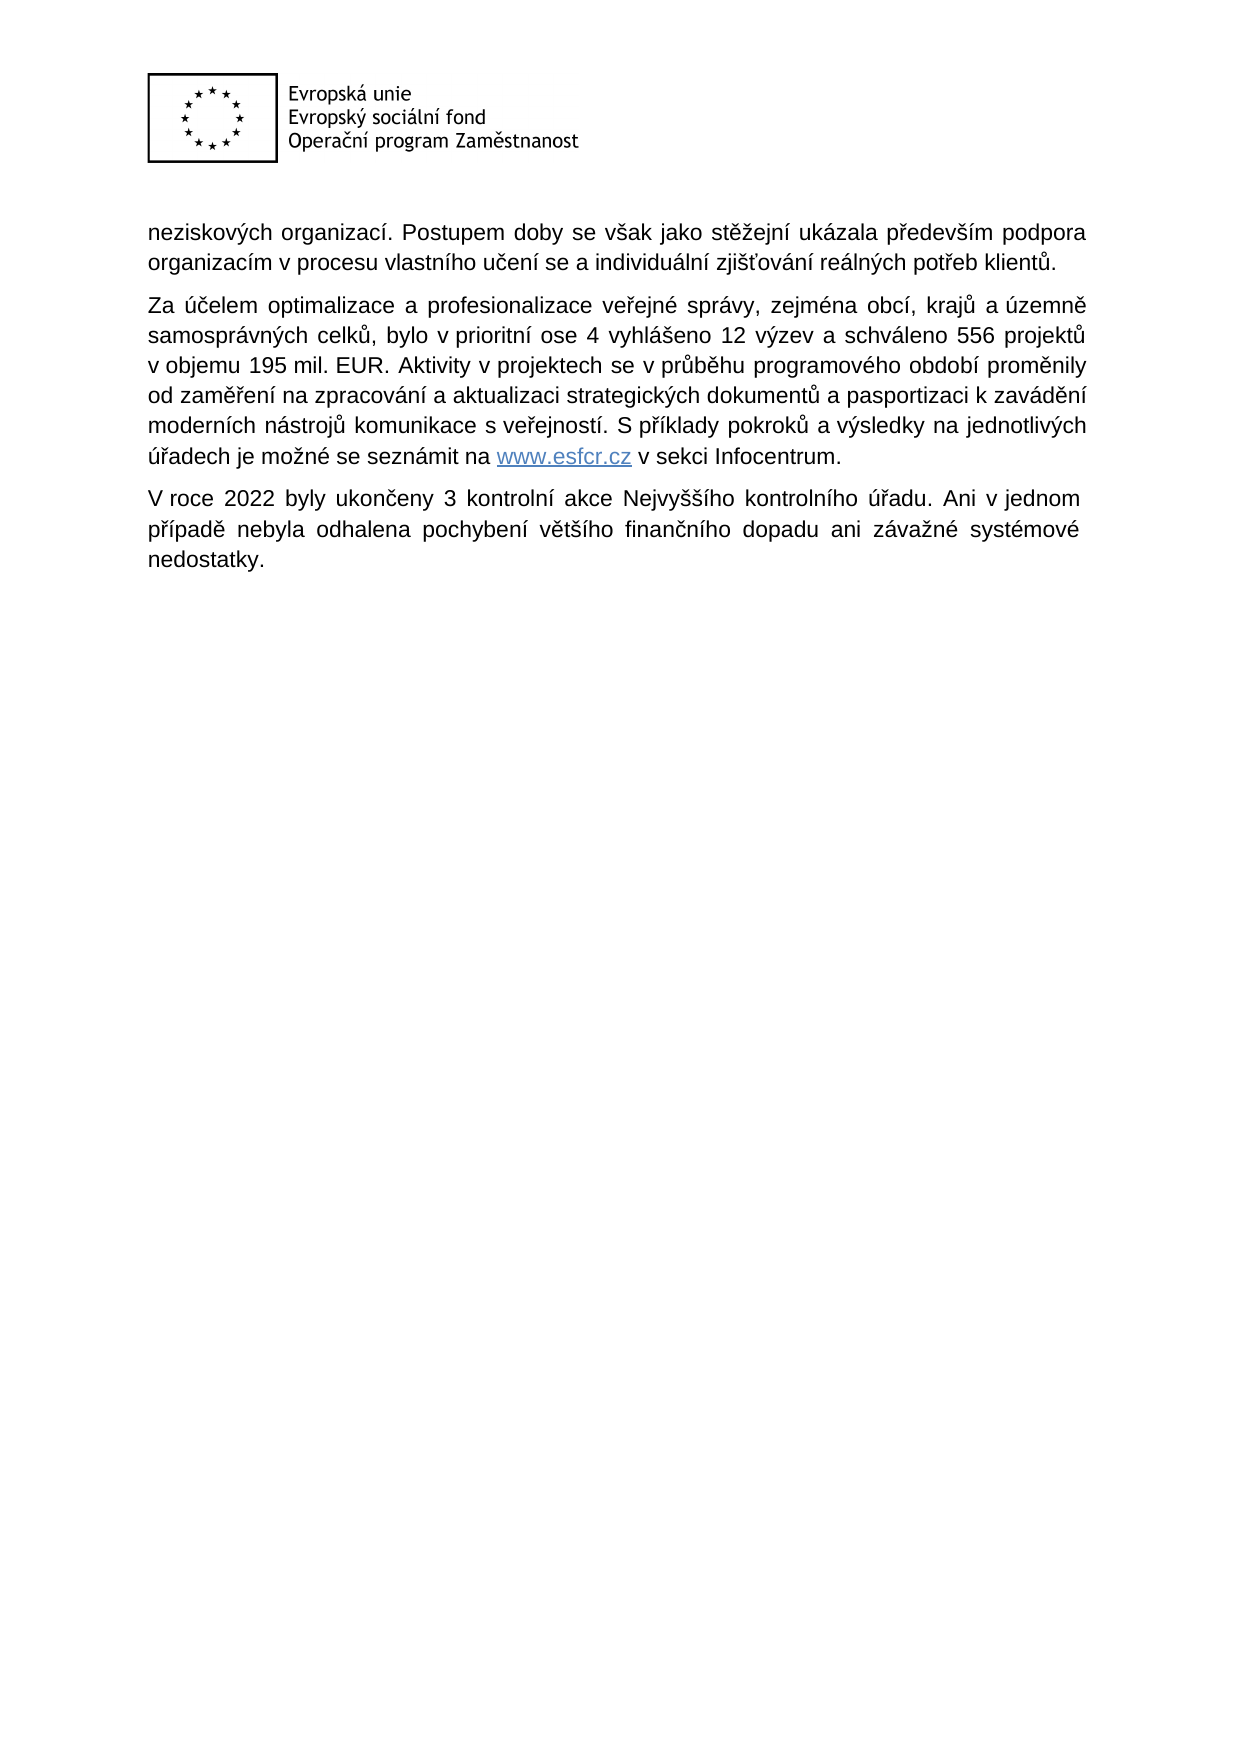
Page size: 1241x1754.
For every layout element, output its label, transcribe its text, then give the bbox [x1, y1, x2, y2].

text Za účelem optimalizace a profesionalizace veřejné správy, zejména obcí, krajů a územně samosprávných celků, bylo v prioritní ose 4 vyhlášeno 12 výzev a schváleno 556 projektů v objemu 195 mil. EUR. Aktivity v projektech se v průběhu programového období proměnily od zaměření na zpracování a aktualizaci strategických dokumentů a pasportizaci k zavádění moderních nástrojů komunikace s veřejností. S příklady pokroků a výsledky na jednotlivých úřadech je možné se seznámit na www.esfcr.cz v sekci Infocentrum. [148, 292, 1087, 469]
picture [147, 73, 579, 163]
text V roce 2022 byly ukončeny 3 kontrolní akce Nejvyššího kontrolního úřadu. Ani v jednom případě nebyla odhalena pochybení většího finančního dopadu ani závažné systémové nedostatky. [148, 485, 1080, 572]
